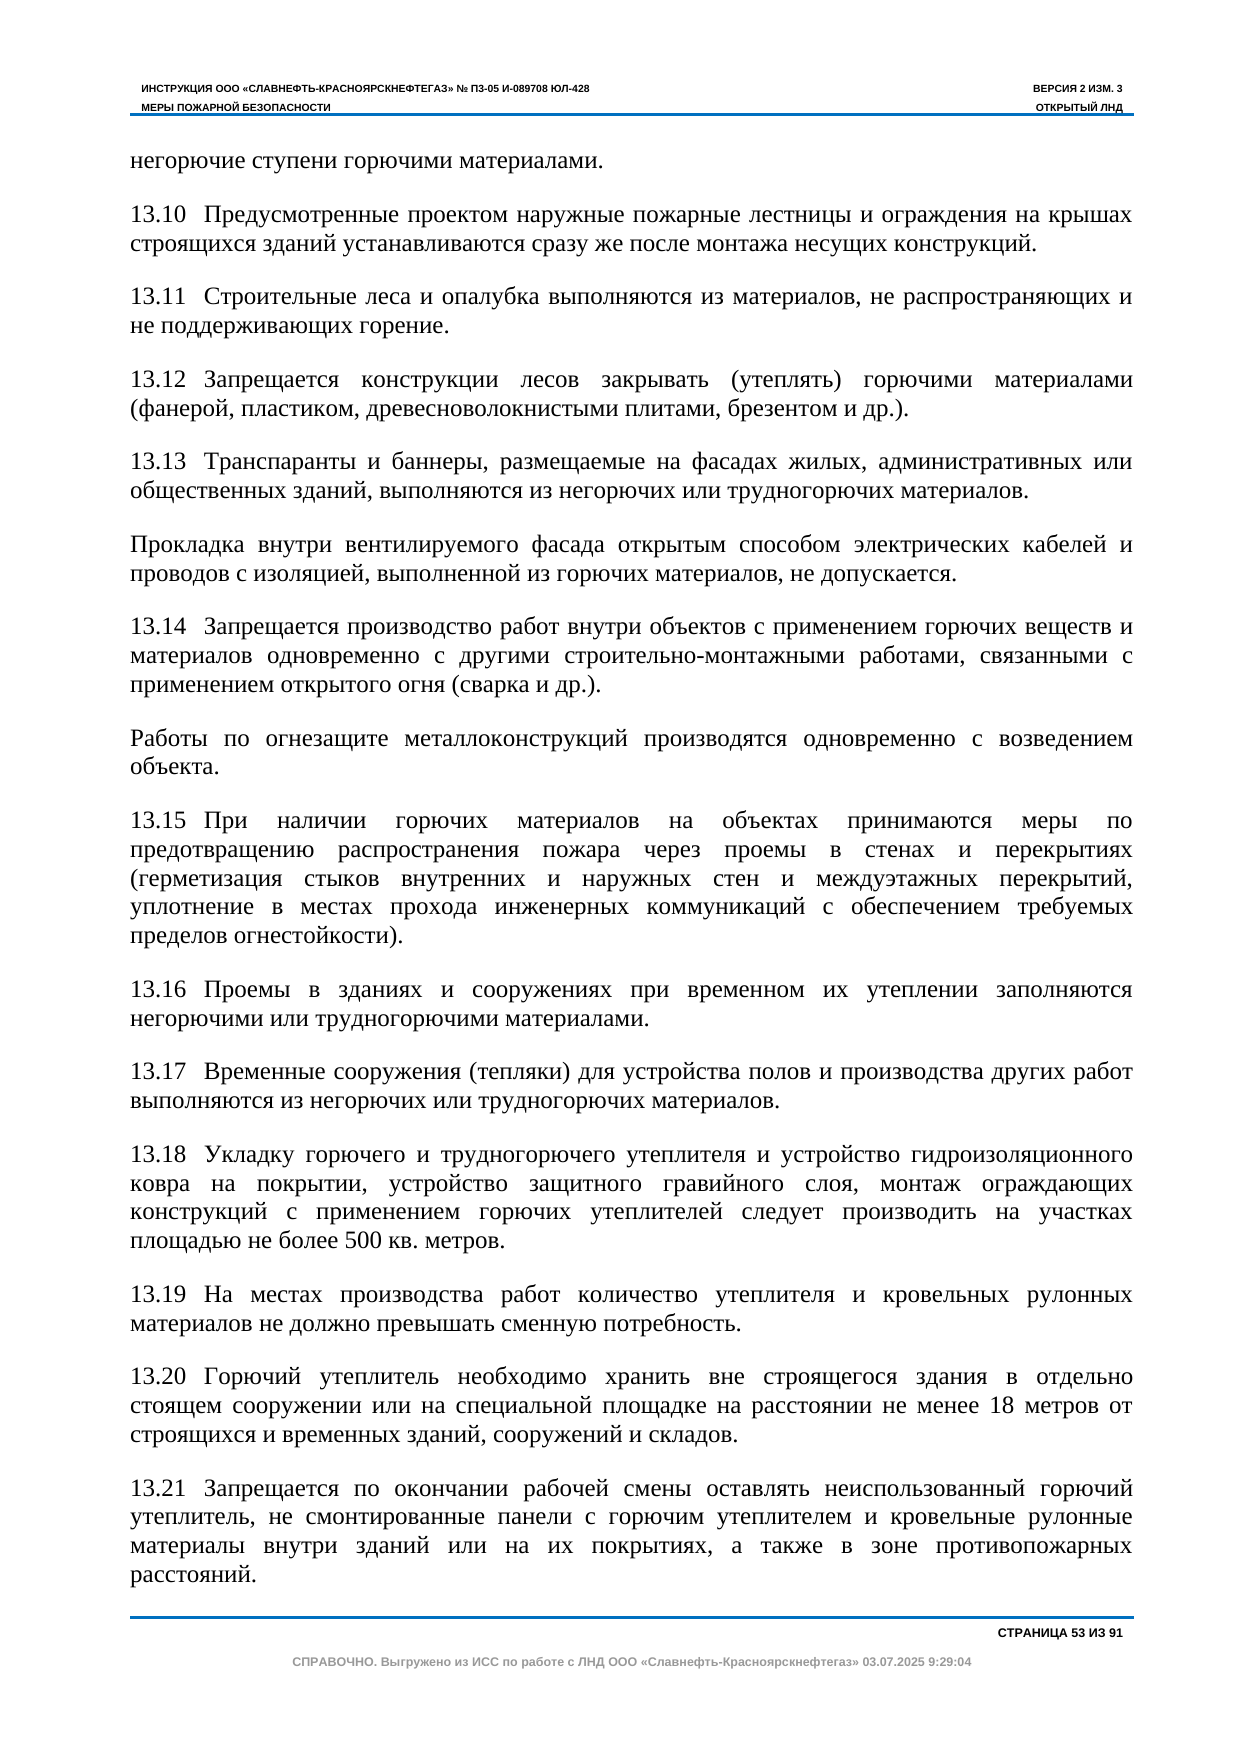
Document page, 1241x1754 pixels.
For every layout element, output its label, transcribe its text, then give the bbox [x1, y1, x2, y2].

list Укладку горючего и трудногорючего утеплителя и устройство гидроизоляционного ковра на покрытии, устройство защитного гравийного слоя, монтаж ограждающих конструкций с применением горючих утеплителей следует производить на участках площадью не более 500 кв. метров. [130, 1139, 1134, 1254]
list Предусмотренные проектом наружные пожарные лестницы и ограждения на крышах строящихся зданий устанавливаются сразу же после монтажа несущих конструкций. [130, 199, 1134, 256]
list При наличии горючих материалов на объектах принимаются меры по предотвращению распространения пожара через проемы в стенах и перекрытиях (герметизация стыков внутренних и наружных стен и междуэтажных перекрытий, уплотнение в местах прохода инженерных коммуникаций с обеспечением требуемых пределов огнестойкости). [130, 805, 1134, 949]
text Работы по огнезащите металлоконструкций производятся одновременно с возведением объекта. [130, 723, 1134, 780]
list Запрещается производство работ внутри объектов с применением горючих веществ и материалов одновременно с другими строительно-монтажными работами, связанными с применением открытого огня (сварка и др.). [130, 611, 1134, 698]
list Горючий утеплитель необходимо хранить вне строящегося здания в отдельно стоящем сооружении или на специальной площадке на расстоянии не менее 18 метров от строящихся и временных зданий, сооружений и складов. [130, 1361, 1134, 1448]
list Запрещается по окончании рабочей смены оставлять неиспользованный горючий утеплитель, не смонтированные панели с горючим утеплителем и кровельные рулонные материалы внутри зданий или на их покрытиях, а также в зоне противопожарных расстояний. [130, 1473, 1134, 1588]
list На местах производства работ количество утеплителя и кровельных рулонных материалов не должно превышать сменную потребность. [130, 1279, 1134, 1336]
list Запрещается конструкции лесов закрывать (утеплять) горючими материалами (фанерой, пластиком, древесноволокнистыми плитами, брезентом и др.). [130, 364, 1134, 421]
list Проемы в зданиях и сооружениях при временном их утеплении заполняются негорючими или трудногорючими материалами. [130, 974, 1134, 1031]
list Временные сооружения (тепляки) для устройства полов и производства других работ выполняются из негорючих или трудногорючих материалов. [130, 1056, 1134, 1114]
list Транспаранты и баннеры, размещаемые на фасадах жилых, административных или общественных зданий, выполняются из негорючих или трудногорючих материалов. [130, 446, 1134, 504]
text Прокладка внутри вентилируемого фасада открытым способом электрических кабелей и проводов с изоляцией, выполненной из горючих материалов, не допускается. [130, 529, 1134, 586]
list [130, 145, 1134, 174]
list Строительные леса и опалубка выполняются из материалов, не распространяющих и не поддерживающих горение. [130, 281, 1134, 339]
